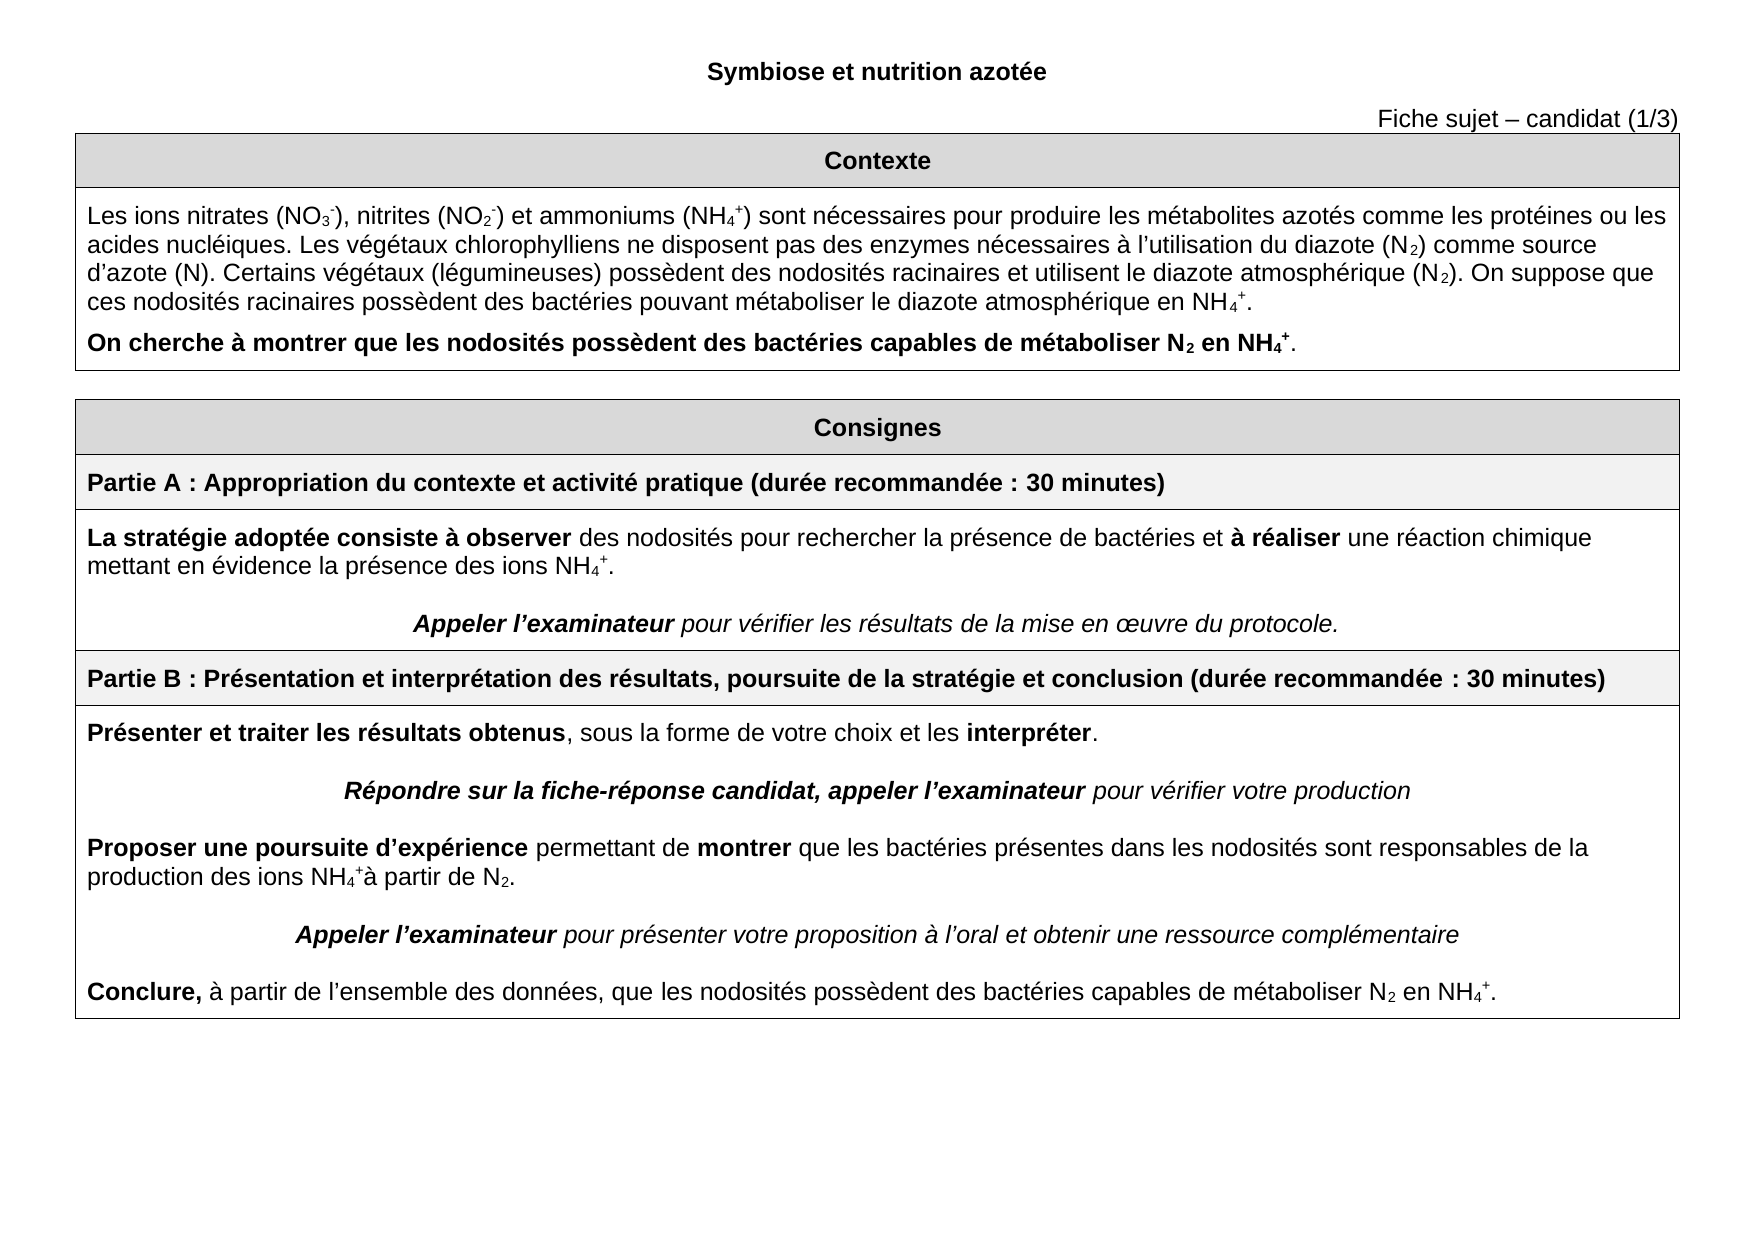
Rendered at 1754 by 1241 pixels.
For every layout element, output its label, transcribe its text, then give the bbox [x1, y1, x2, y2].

table_header Consignes [76, 400, 1679, 454]
table_cell Partie B : Présentation et interprétation des résultats, poursuite de la stratégie et conclusion (durée recommandée : 30 minutes) [76, 651, 1679, 705]
table_cell La stratégie adoptée consiste à observer des nodosités pour rechercher la présence de bactéries et à réaliser une réaction chimique mettant en évidence la présence des ions NH4+. Appeler l’examinateur pour vérifier les résultats de la mise en œuvre du protocole. [76, 510, 1679, 650]
table_cell Présenter et traiter les résultats obtenus, sous la forme de votre choix et les interpréter. Répondre sur la fiche-réponse candidat, appeler l’examinateur pour vérifier votre production Proposer une poursuite d’expérience permettant de montrer que les bactéries présentes dans les nodosités sont responsables de la production des ions NH4+à partir de N2. Appeler l’examinateur pour présenter votre proposition à l’oral et obtenir une ressource complémentaire Conclure, à partir de l’ensemble des données, que les nodosités possèdent des bactéries capables de métaboliser N2 en NH4+. [76, 706, 1679, 1018]
table_cell Partie A : Appropriation du contexte et activité pratique (durée recommandée : 30 minutes) [76, 455, 1679, 509]
text Fiche sujet – candidat (1/3) [665, 104, 1679, 132]
table_cell Les ions nitrates (NO3-), nitrites (NO2-) et ammoniums (NH4+) sont nécessaires pour produire les métabolites azotés comme les protéines ou les acides nucléiques. Les végétaux chlorophylliens ne disposent pas des enzymes nécessaires à l’utilisation du diazote (N2) comme source d’azote (N). Certains végétaux (légumineuses) possèdent des nodosités racinaires et utilisent le diazote atmosphérique (N2). On suppose que ces nodosités racinaires possèdent des bactéries pouvant métaboliser le diazote atmosphérique en NH4+. On cherche à montrer que les nodosités possèdent des bactéries capables de métaboliser N2 en NH4+. [76, 188, 1679, 369]
table_header Contexte [76, 134, 1679, 187]
